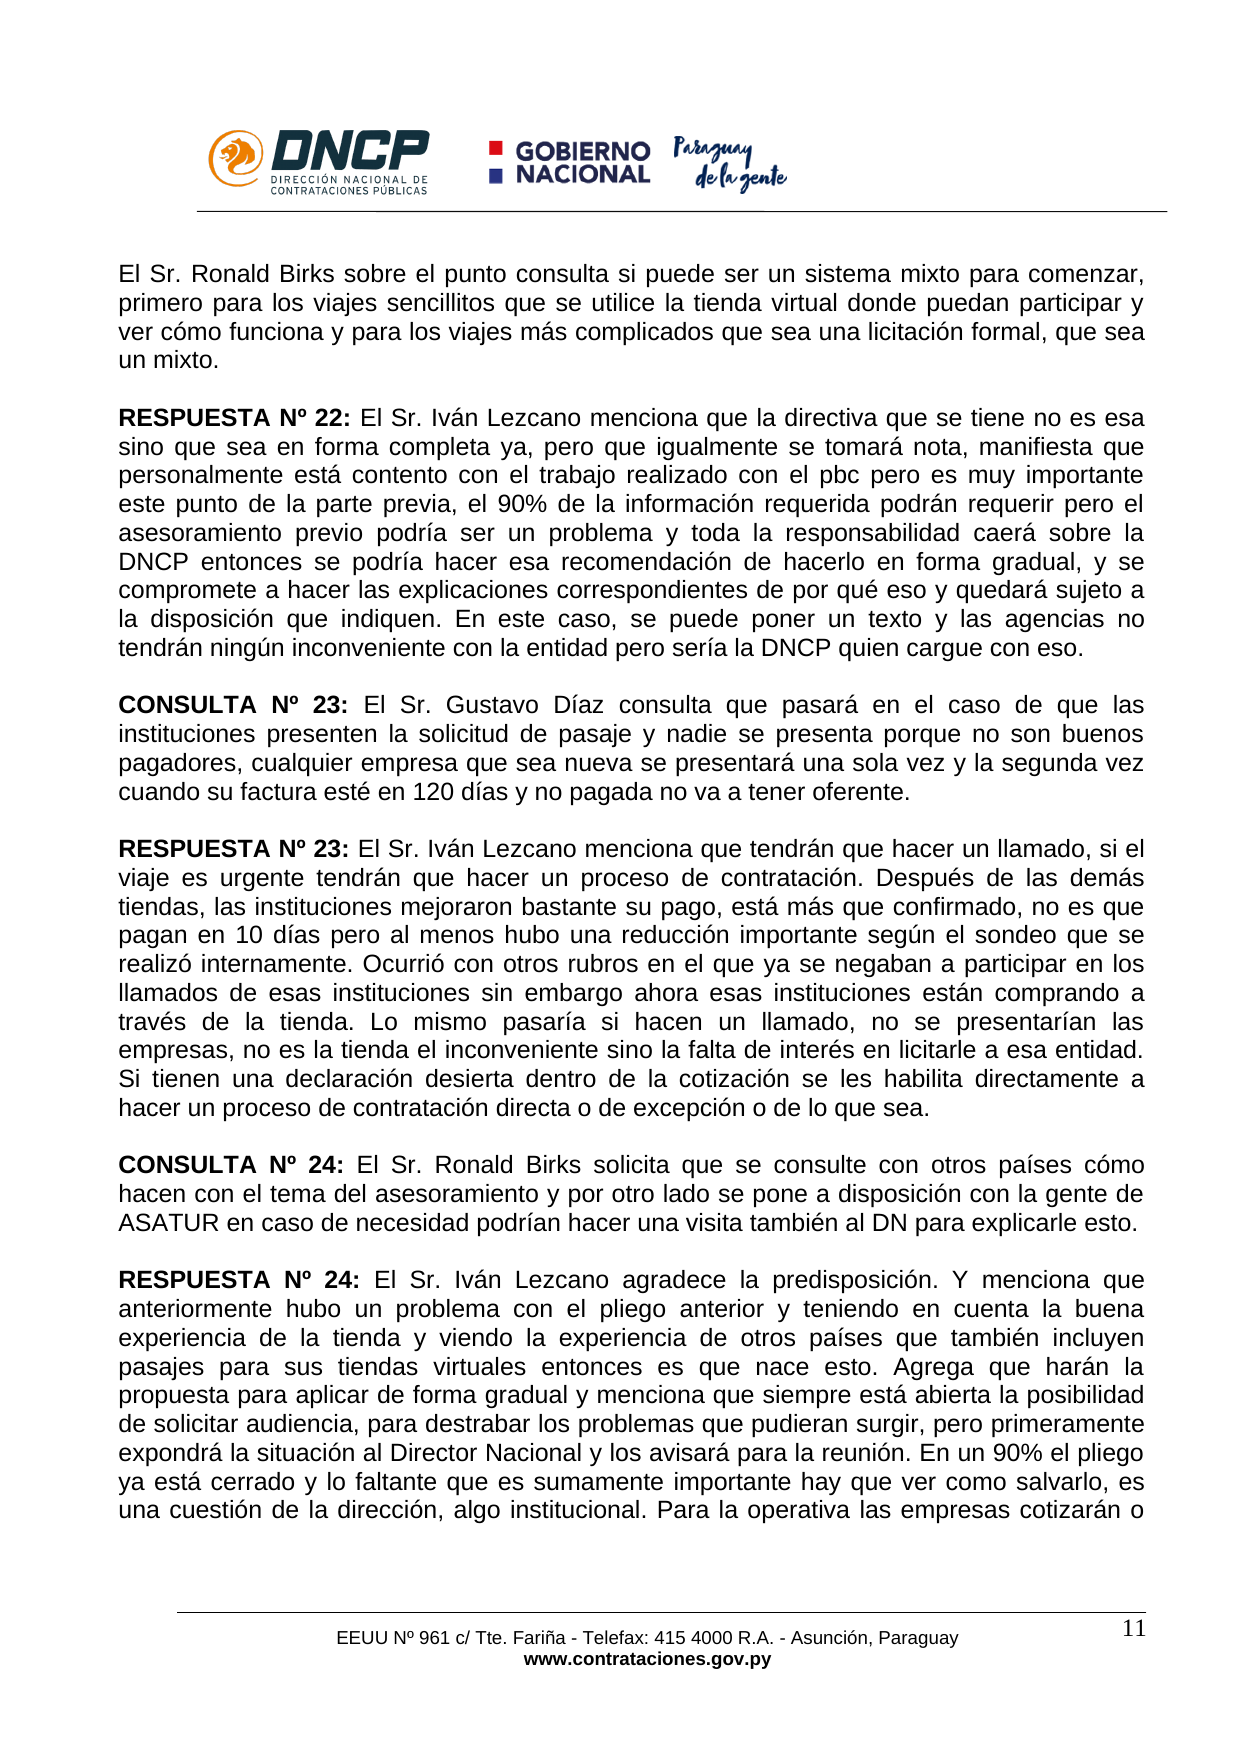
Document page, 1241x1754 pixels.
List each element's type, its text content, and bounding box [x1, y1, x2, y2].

text El Sr. Ronald Birks sobre el punto consulta si puede ser un sistema mixto para comenzar, primero para los viajes sencillitos que se utilice la tienda virtual donde puedan participar y ver cómo funciona y para los viajes más complicados que sea una licitación formal, que sea un mixto. [118, 259, 1146, 374]
text RESPUESTA Nº 23: El Sr. Iván Lezcano menciona que tendrán que hacer un llamado, si el viaje es urgente tendrán que hacer un proceso de contratación. Después de las demás tiendas, las instituciones mejoraron bastante su pago, está más que confirmado, no es que pagan en 10 días pero al menos hubo una reducción importante según el sondeo que se realizó internamente. Ocurrió con otros rubros en el que ya se negaban a participar en los llamados de esas instituciones sin embargo ahora esas instituciones están comprando a través de la tienda. Lo mismo pasaría si hacen un llamado, no se presentarían las empresas, no es la tienda el inconveniente sino la falta de interés en licitarle a esa entidad. Si tienen una declaración desierta dentro de la cotización se les habilita directamente a hacer un proceso de contratación directa o de excepción o de lo que sea. [118, 834, 1146, 1122]
text CONSULTA Nº 24: El Sr. Ronald Birks solicita que se consulte con otros países cómo hacen con el tema del asesoramiento y por otro lado se pone a disposición con la gente de ASATUR en caso de necesidad podrían hacer una visita también al DN para explicarle esto. [118, 1150, 1146, 1237]
text RESPUESTA Nº 22: El Sr. Iván Lezcano menciona que la directiva que se tiene no es esa sino que sea en forma completa ya, pero que igualmente se tomará nota, manifiesta que personalmente está contento con el trabajo realizado con el pbc pero es muy importante este punto de la parte previa, el 90% de la información requerida podrán requerir pero el asesoramiento previo podría ser un problema y toda la responsabilidad caerá sobre la DNCP entonces se podría hacer esa recomendación de hacerlo en forma gradual, y se compromete a hacer las explicaciones correspondientes de por qué eso y quedará sujeto a la disposición que indiquen. En este caso, se puede poner un texto y las agencias no tendrán ningún inconveniente con la entidad pero sería la DNCP quien cargue con eso. [118, 403, 1146, 662]
picture [204, 123, 433, 199]
text CONSULTA Nº 23: El Sr. Gustavo Díaz consulta que pasará en el caso de que las instituciones presenten la solicitud de pasaje y nadie se presenta porque no son buenos pagadores, cualquier empresa que sea nueva se presentará una sola vez y la segunda vez cuando su factura esté en 120 días y no pagada no va a tener oferente. [118, 690, 1146, 805]
picture [486, 134, 790, 195]
